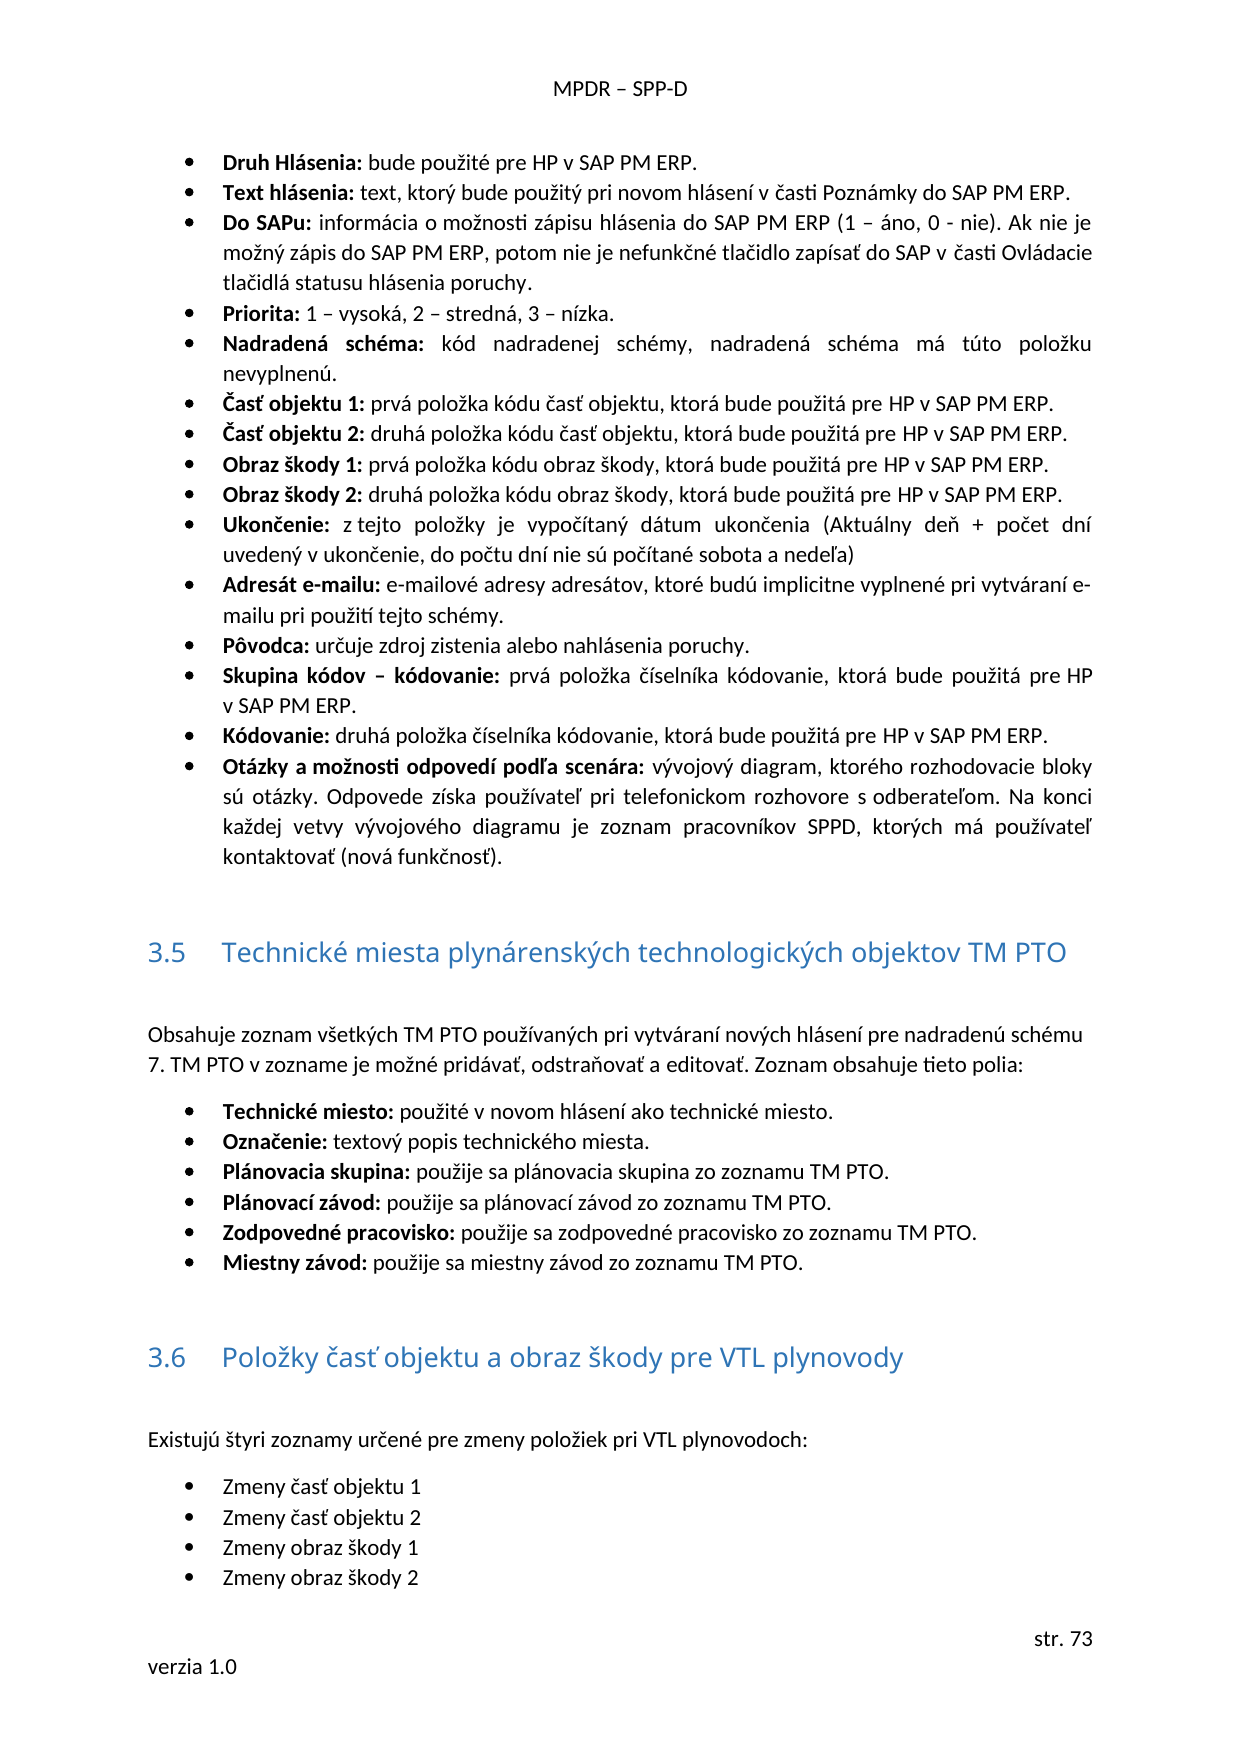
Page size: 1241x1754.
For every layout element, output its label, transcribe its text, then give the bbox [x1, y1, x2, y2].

list Časť objektu 1: prvá položka kódu časť objektu, ktorá bude použitá pre HP v SAP PM ERP. [185, 389, 1093, 417]
list Druh Hlásenia: bude použité pre HP v SAP PM ERP. [185, 148, 1093, 176]
list Zmeny obraz škody 1 [185, 1533, 1093, 1561]
list Zmeny časť objektu 1 [185, 1472, 1093, 1500]
list Zodpovedné pracovisko: použije sa zodpovedné pracovisko zo zoznamu TM PTO. [185, 1218, 1093, 1246]
list Ukončenie: z tejto položky je vypočítaný dátum ukončenia (Aktuálny deň + počet dní uvedený v ukončenie, do počtu dní nie sú počítané sobota a nedeľa) [185, 510, 1093, 568]
text Existujú štyri zoznamy určené pre zmeny položiek pri VTL plynovodoch: [148, 1426, 1093, 1453]
list Časť objektu 2: druhá položka kódu časť objektu, ktorá bude použitá pre HP v SAP PM ERP. [185, 419, 1093, 447]
list Zmeny obraz škody 2 [185, 1563, 1093, 1591]
list Do SAPu: informácia o možnosti zápisu hlásenia do SAP PM ERP (1 – áno, 0 - nie). Ak nie je možný zápis do SAP PM ERP, potom nie je nefunkčné tlačidlo zapísať do SAP v časti Ovládacie tlačidlá statusu hlásenia poruchy. [185, 208, 1093, 296]
list Plánovacia skupina: použije sa plánovacia skupina zo zoznamu TM PTO. [185, 1157, 1093, 1185]
text Obsahuje zoznam všetkých TM PTO používaných pri vytváraní nových hlásení pre nadradenú schému 7. TM PTO v zozname je možné pridávať, odstraňovať a editovať. Zoznam obsahuje tieto polia: [148, 1020, 1093, 1078]
list Označenie: textový popis technického miesta. [185, 1127, 1093, 1155]
subtitle 3.6 Položky časť objektu a obraz škody pre VTL plynovody [148, 1339, 1093, 1376]
subtitle 3.5 Technické miesta plynárenských technologických objektov TM PTO [148, 933, 1093, 970]
list Technické miesto: použité v novom hlásení ako technické miesto. [185, 1097, 1093, 1125]
list Pôvodca: určuje zdroj zistenia alebo nahlásenia poruchy. [185, 631, 1093, 659]
list Kódovanie: druhá položka číselníka kódovanie, ktorá bude použitá pre HP v SAP PM ERP. [185, 722, 1093, 749]
list Skupina kódov – kódovanie: prvá položka číselníka kódovanie, ktorá bude použitá pre HP v SAP PM ERP. [185, 661, 1093, 719]
list Priorita: 1 – vysoká, 2 – stredná, 3 – nízka. [185, 299, 1093, 327]
list Nadradená schéma: kód nadradenej schémy, nadradená schéma má túto položku nevyplnenú. [185, 329, 1093, 387]
list Obraz škody 1: prvá položka kódu obraz škody, ktorá bude použitá pre HP v SAP PM ERP. [185, 450, 1093, 478]
list Otázky a možnosti odpovedí podľa scenára: vývojový diagram, ktorého rozhodovacie bloky sú otázky. Odpovede získa používateľ pri telefonickom rozhovore s odberateľom. Na konci každej vetvy vývojového diagramu je zoznam pracovníkov SPPD, ktorých má používateľ kontaktovať (nová funkčnosť). [185, 752, 1093, 870]
list Zmeny časť objektu 2 [185, 1503, 1093, 1531]
list Adresát e-mailu: e-mailové adresy adresátov, ktoré budú implicitne vyplnené pri vytváraní e-mailu pri použití tejto schémy. [185, 571, 1093, 629]
list Obraz škody 2: druhá položka kódu obraz škody, ktorá bude použitá pre HP v SAP PM ERP. [185, 480, 1093, 508]
list Plánovací závod: použije sa plánovací závod zo zoznamu TM PTO. [185, 1188, 1093, 1216]
list Text hlásenia: text, ktorý bude použitý pri novom hlásení v časti Poznámky do SAP PM ERP. [185, 178, 1093, 206]
list Miestny závod: použije sa miestny závod zo zoznamu TM PTO. [185, 1248, 1093, 1276]
